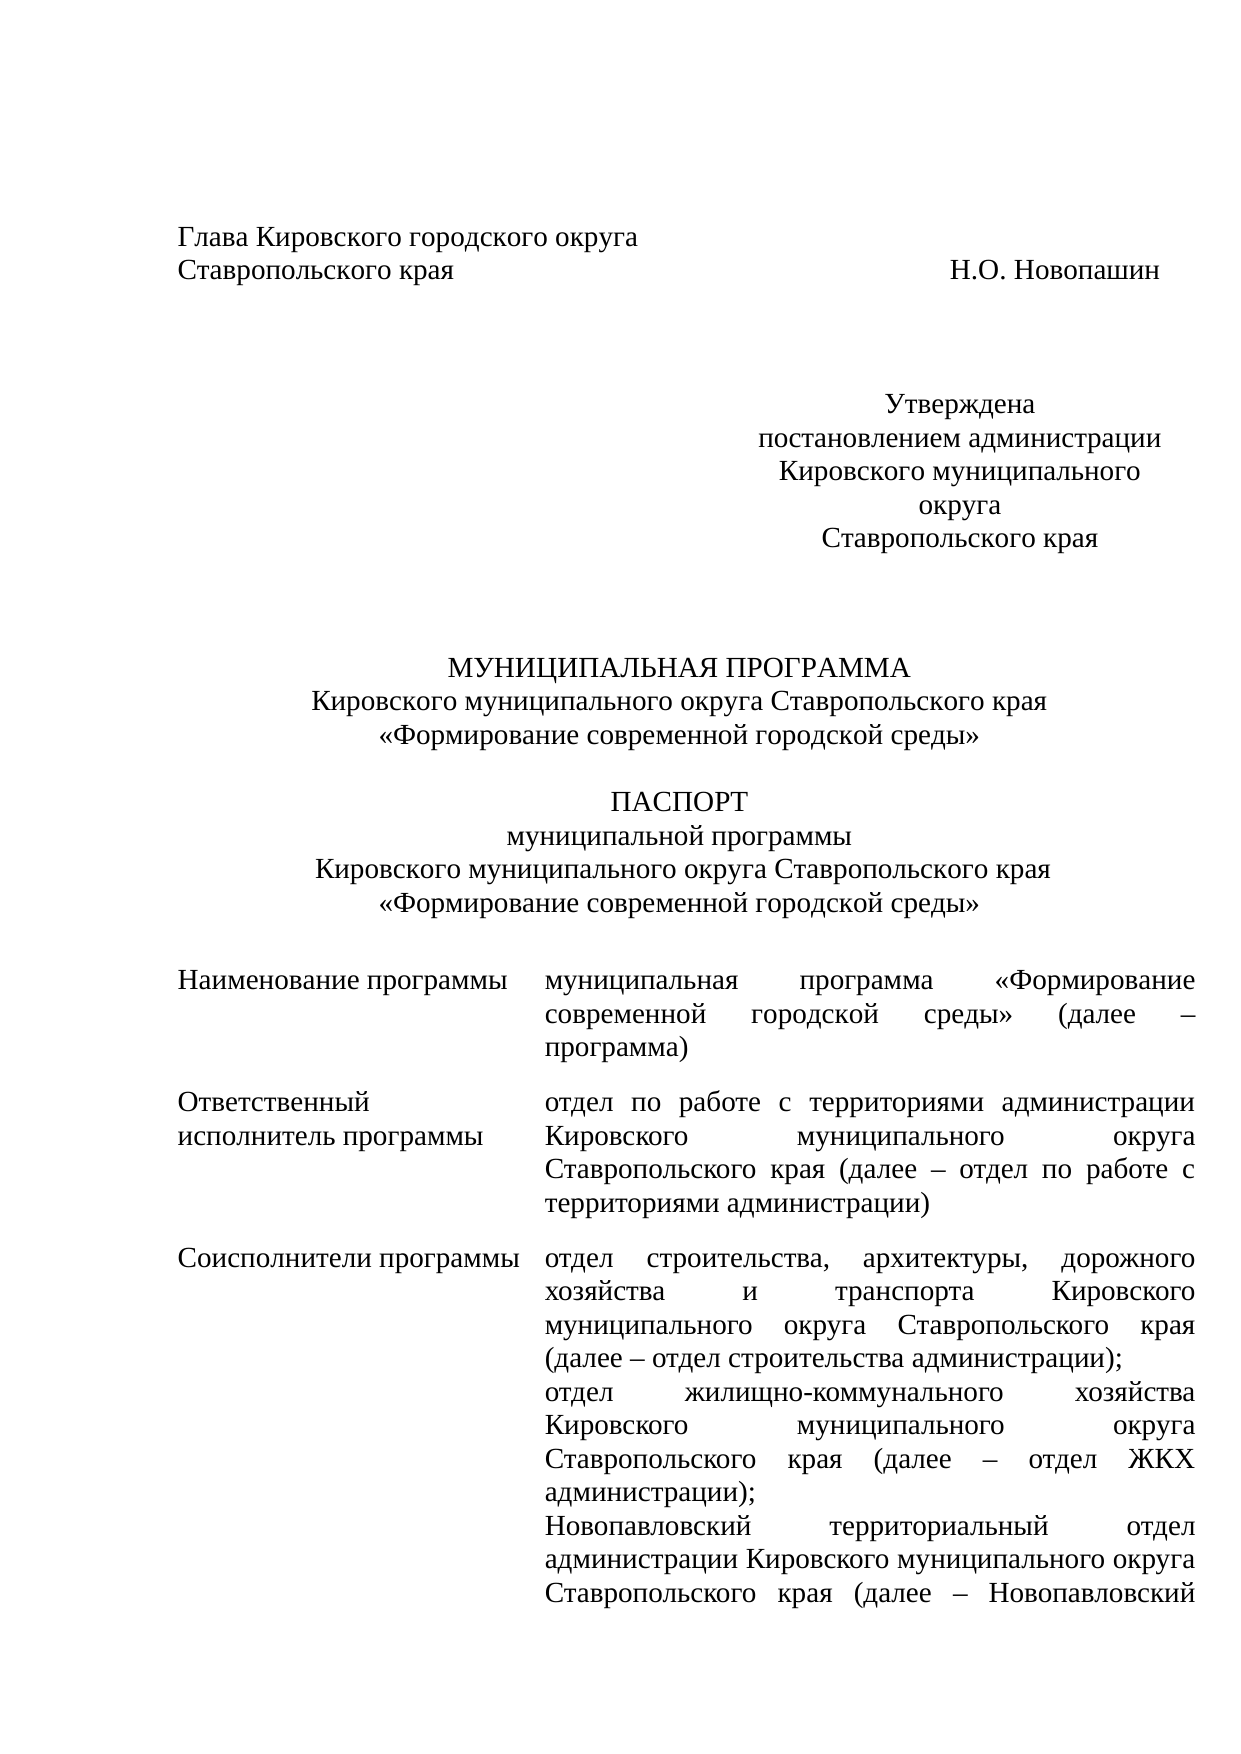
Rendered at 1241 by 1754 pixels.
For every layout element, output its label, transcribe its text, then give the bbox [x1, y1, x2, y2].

table_header Наименование программы [171, 952, 538, 1074]
text ПАСПОРТ [177, 784, 1181, 818]
table_cell Ответственный исполнитель программы [171, 1074, 538, 1229]
text Ставропольского края [738, 521, 1181, 554]
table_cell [538, 1229, 1202, 1619]
text Кировского муниципального округа [738, 453, 1181, 521]
text Глава Кировского городского округа [177, 219, 1181, 252]
text Кировского муниципального округа Ставропольского края [177, 683, 1181, 717]
text Ставропольского края Н.О. Новопашин [177, 252, 1181, 286]
table_cell отдел по работе с территориями администрации Кировского муниципального округа Ставропольского края (далее – отдел по работе с территориями администрации) [538, 1074, 1202, 1229]
text постановлением администрации [738, 420, 1181, 453]
text «Формирование современной городской среды» [177, 717, 1181, 751]
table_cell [171, 1229, 538, 1619]
text муниципальной программы [177, 818, 1181, 851]
text Кировского муниципального округа Ставропольского края [177, 851, 1181, 885]
text МУНИЦИПАЛЬНАЯ ПРОГРАММА [177, 650, 1181, 683]
table_header муниципальная программа «Формирование современной городской среды» (далее – программа) [538, 952, 1202, 1074]
text Утверждена [738, 386, 1181, 420]
text «Формирование современной городской среды» [177, 885, 1181, 918]
